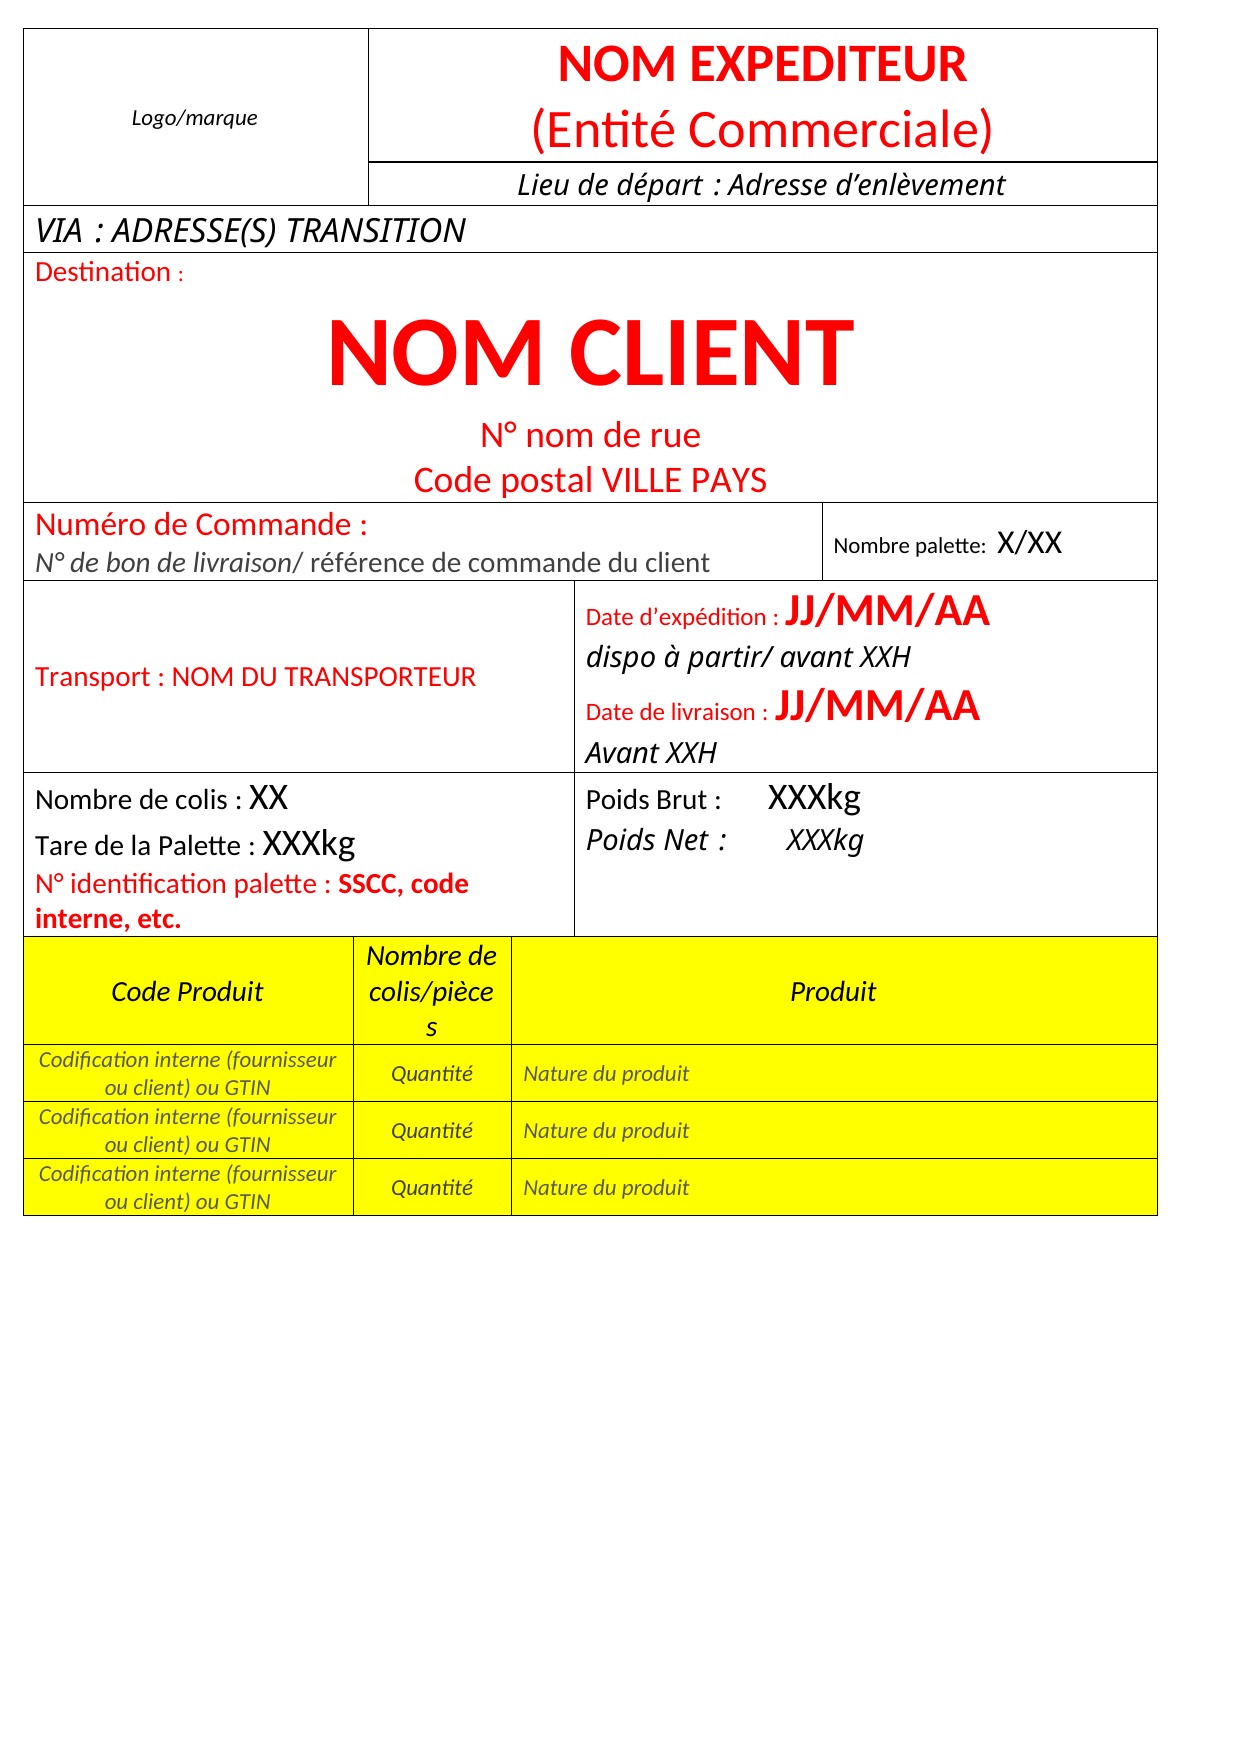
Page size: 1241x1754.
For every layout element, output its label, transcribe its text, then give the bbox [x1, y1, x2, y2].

table_header Logo/marque [24, 29, 368, 205]
table_cell Nombre de colis/pièces [354, 937, 511, 1044]
table_cell Nature du produit [512, 1045, 1157, 1101]
table_cell Destination : NOM CLIENT N° nom de rue Code postal VILLE PAYS [24, 253, 1157, 502]
table_cell VIA : ADRESSE(S) TRANSITION [24, 206, 1157, 252]
table_cell Code Produit [24, 937, 353, 1044]
table_cell Numéro de Commande : N° de bon de livraison/ référence de commande du client [24, 503, 822, 580]
table_cell Nombre palette: X/XX [823, 503, 1157, 580]
table_cell Nature du produit [512, 1159, 1157, 1215]
table_cell Produit [512, 937, 1157, 1044]
table_header NOM EXPEDITEUR (Entité Commerciale) [369, 29, 1157, 161]
table_cell Quantité [354, 1102, 511, 1158]
table_cell Codification interne (fournisseur ou client) ou GTIN [24, 1045, 353, 1101]
table_cell Nature du produit [512, 1102, 1157, 1158]
table_cell Lieu de départ : Adresse d’enlèvement [369, 163, 1157, 205]
table_cell Codification interne (fournisseur ou client) ou GTIN [24, 1102, 353, 1158]
table_cell Poids Brut : XXXkg Poids Net : XXXkg [575, 773, 1157, 936]
table_cell Transport : NOM DU TRANSPORTEUR [24, 581, 574, 772]
table_cell Date d’expédition : JJ/MM/AA dispo à partir/ avant XXH Date de livraison : JJ/MM/AA Avant XXH [575, 581, 1157, 772]
table_cell Nombre de colis : XX Tare de la Palette : XXXkg N° identification palette : SSCC, code interne, etc. [24, 773, 574, 936]
table_cell Codification interne (fournisseur ou client) ou GTIN [24, 1159, 353, 1215]
table_cell Quantité [354, 1159, 511, 1215]
table_cell Quantité [354, 1045, 511, 1101]
